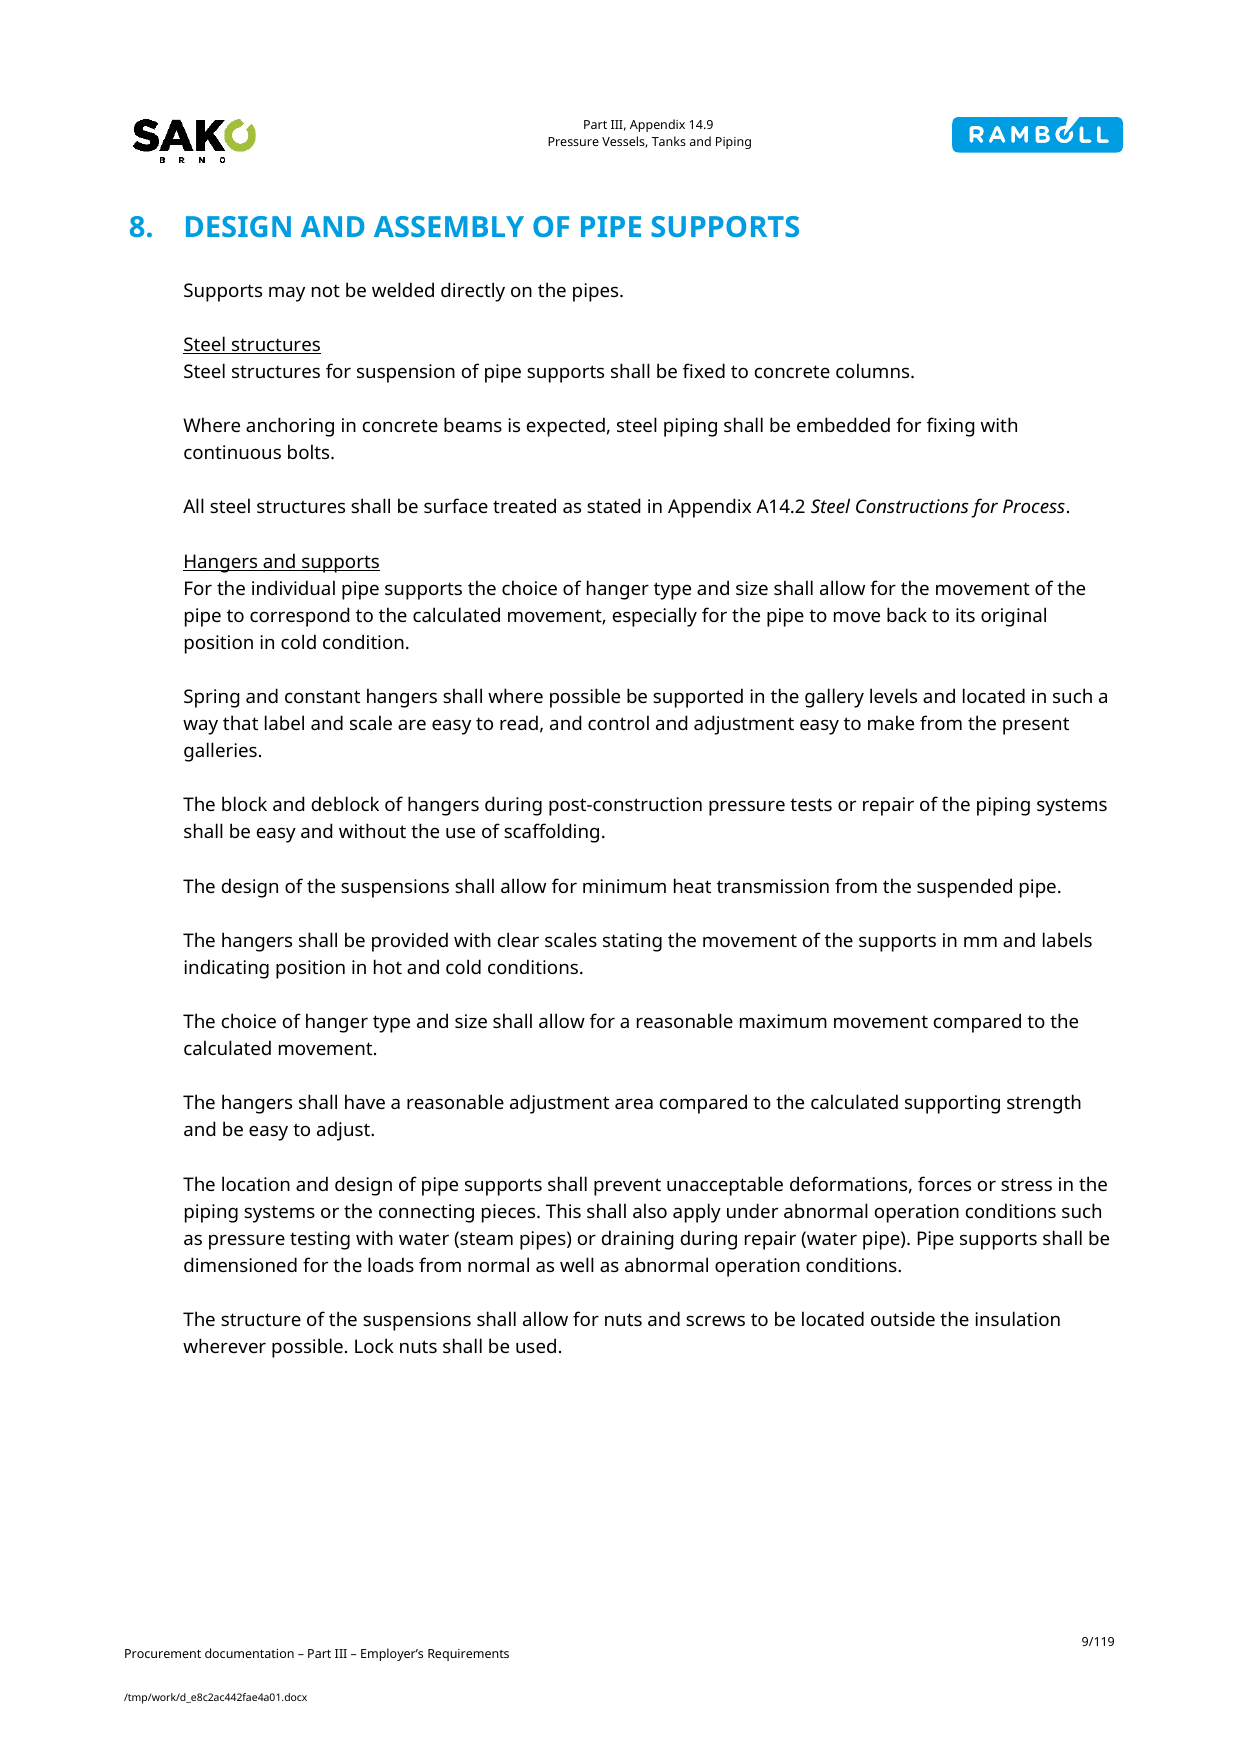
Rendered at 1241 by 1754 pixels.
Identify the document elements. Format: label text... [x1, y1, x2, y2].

text The block and deblock of hangers during post-construction pressure tests or repair of the piping systems shall be easy and without the use of scaffolding. [183, 790, 1116, 844]
text The location and design of pipe supports shall prevent unacceptable deformations, forces or stress in the piping systems or the connecting pieces. This shall also apply under abnormal operation conditions such as pressure testing with water (steam pipes) or draining during repair (water pipe). Pipe supports shall be dimensioned for the loads from normal as well as abnormal operation conditions. [183, 1169, 1116, 1278]
text Steel structures for suspension of pipe supports shall be fixed to concrete columns. [183, 357, 1116, 384]
text All steel structures shall be surface treated as stated in Appendix A14.2 Steel Constructions for Process. [183, 492, 1116, 519]
text The hangers shall be provided with clear scales stating the movement of the supports in mm and labels indicating position in hot and cold conditions. [183, 926, 1116, 980]
text The design of the suspensions shall allow for minimum heat transmission from the suspended pipe. [183, 871, 1116, 898]
subtitle Design and Assembly of Pipe Supports [153, 207, 1116, 246]
picture [132, 119, 256, 163]
text Spring and constant hangers shall where possible be supported in the gallery levels and located in such a way that label and scale are easy to read, and control and adjustment easy to make from the present galleries. [183, 682, 1116, 763]
text Hangers and supports [183, 546, 1116, 573]
text The hangers shall have a reasonable adjustment area compared to the calculated supporting strength and be easy to adjust. [183, 1088, 1116, 1142]
text For the individual pipe supports the choice of hanger type and size shall allow for the movement of the pipe to correspond to the calculated movement, especially for the pipe to move back to its original position in cold condition. [183, 573, 1116, 655]
text Steel structures [183, 330, 1116, 357]
text The choice of hanger type and size shall allow for a reasonable maximum movement compared to the calculated movement. [183, 1007, 1116, 1061]
text Supports may not be welded directly on the pipes. [183, 276, 1116, 303]
text The structure of the suspensions shall allow for nuts and screws to be located outside the insulation wherever possible. Lock nuts shall be used. [183, 1305, 1116, 1359]
text Where anchoring in concrete beams is expected, steel piping shall be embedded for fixing with continuous bolts. [183, 411, 1116, 465]
